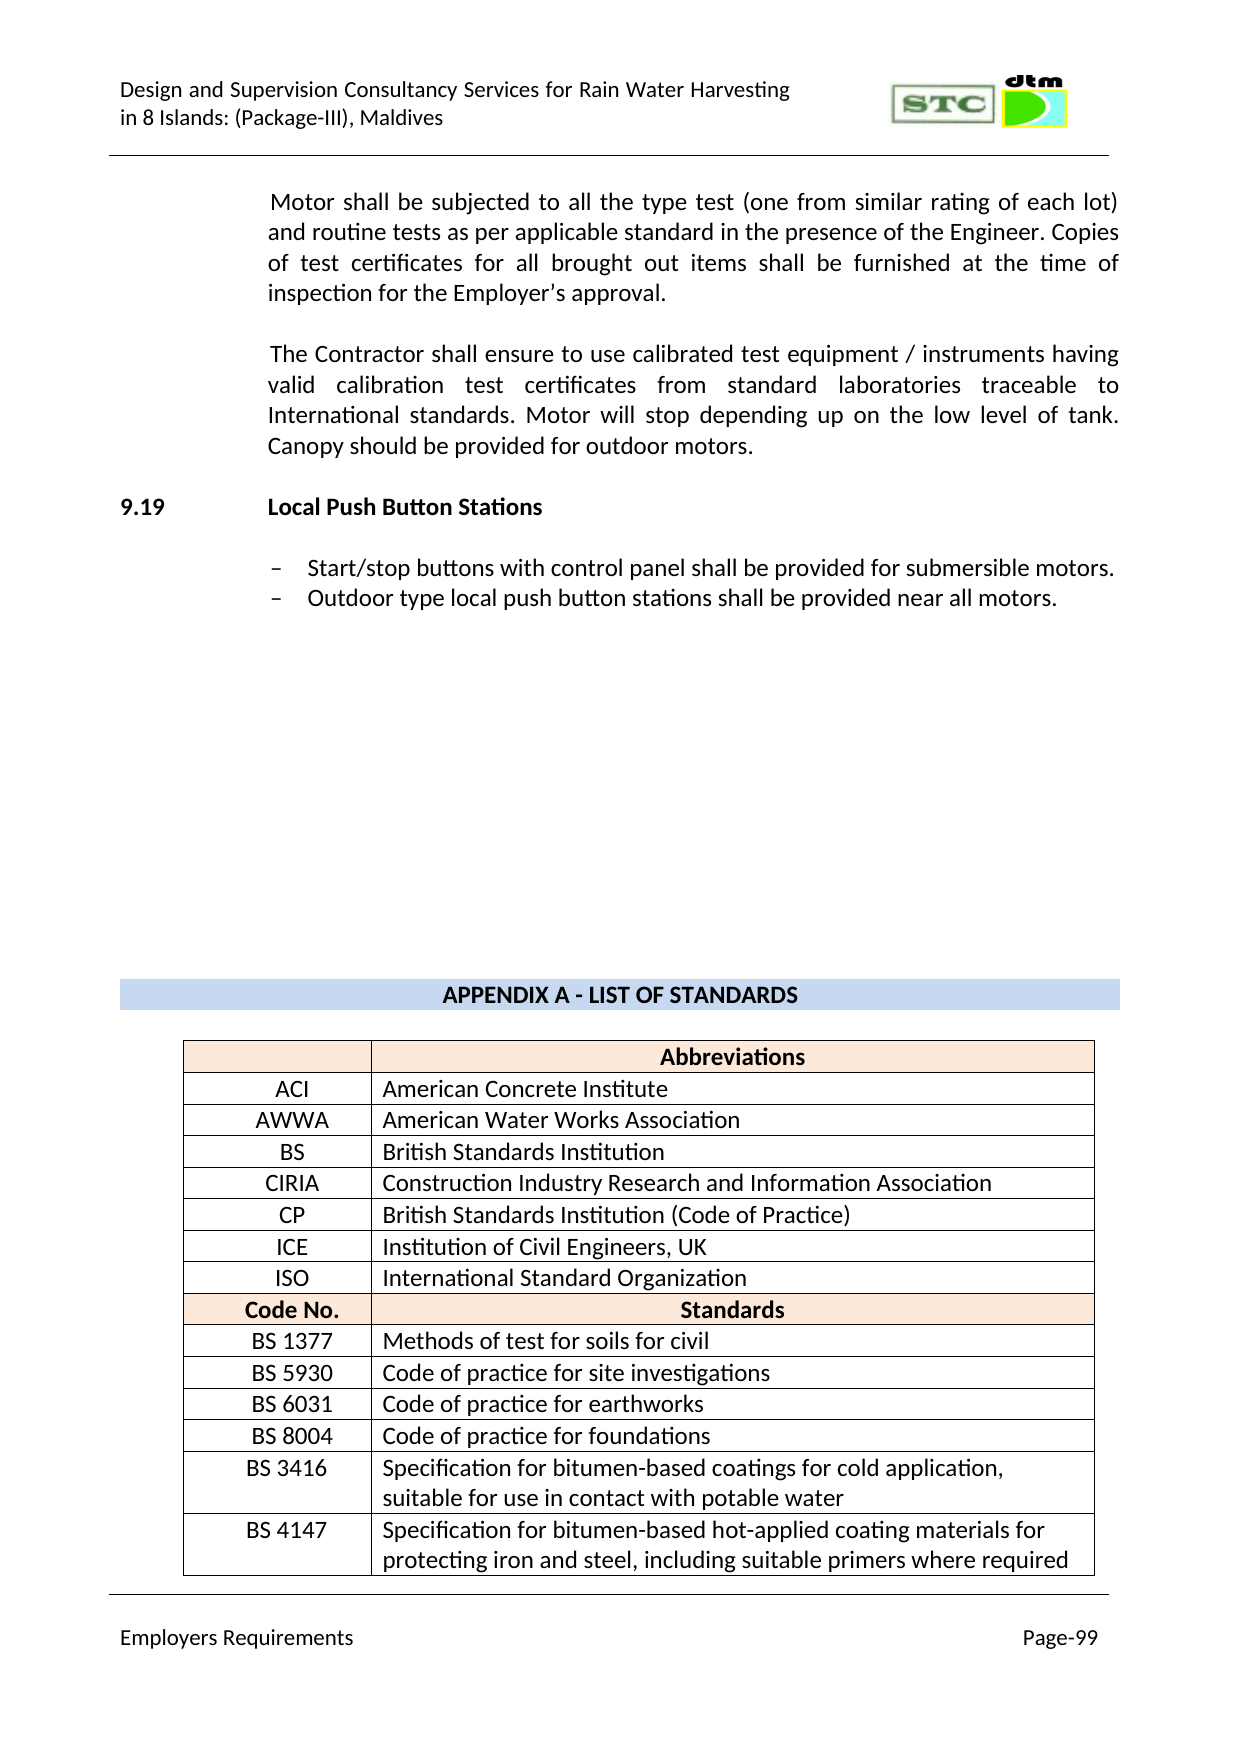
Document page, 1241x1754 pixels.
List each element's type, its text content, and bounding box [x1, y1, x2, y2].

table_cell Construction Industry Research and Information Association [372, 1168, 1094, 1198]
table_cell ACI [184, 1073, 371, 1103]
table_cell ISO [184, 1262, 371, 1293]
table_cell Specification for bitumen-based coatings for cold application, suitable for use in contact with potable water [372, 1452, 1094, 1513]
table_cell Code of practice for foundations [372, 1420, 1094, 1451]
table_cell BS 1377 [184, 1325, 371, 1356]
table_cell American Concrete Institute [372, 1073, 1094, 1103]
table_cell Specification for bitumen-based hot-applied coating materials for protecting iron and steel, including suitable primers where required [372, 1514, 1094, 1575]
table_header [184, 1041, 371, 1072]
text Motor shall be subjected to all the type test (one from similar rating of each lot) and routine tests as per applicable standard in the presence of the Engineer. Copies of test certificates for all brought out items shall be furnished at the time of inspection for the Employer’s approval. [268, 186, 1120, 308]
table_cell British Standards Institution [372, 1136, 1094, 1167]
table_cell BS [184, 1136, 371, 1167]
table_cell BS 5930 [184, 1357, 371, 1387]
text The Contractor shall ensure to use calibrated test equipment / instruments having valid calibration test certificates from standard laboratories traceable to International standards. Motor will stop depending up on the low level of tank. Canopy should be provided for outdoor motors. [268, 338, 1120, 460]
table_cell BS 3416 [184, 1452, 371, 1513]
table_cell Methods of test for soils for civil [372, 1325, 1094, 1356]
list Start/stop buttons with control panel shall be provided for submersible motors. [270, 552, 1120, 582]
table_cell CIRIA [184, 1168, 371, 1198]
table_cell ICE [184, 1231, 371, 1261]
table_cell Code No. [184, 1294, 371, 1324]
table_cell Code of practice for earthworks [372, 1389, 1094, 1419]
list Outdoor type local push button stations shall be provided near all motors. [270, 582, 1120, 613]
picture [888, 75, 1068, 129]
list Local Push Button Stations [120, 491, 1120, 521]
table_cell American Water Works Association [372, 1105, 1094, 1135]
table_cell CP [184, 1199, 371, 1230]
table_cell BS 4147 [184, 1514, 371, 1575]
subtitle APPENDIX A - LIST OF STANDARDS [120, 979, 1120, 1010]
table_cell Standards [372, 1294, 1094, 1324]
table_cell BS 6031 [184, 1389, 371, 1419]
table_cell AWWA [184, 1105, 371, 1135]
table_cell International Standard Organization [372, 1262, 1094, 1293]
table_cell British Standards Institution (Code of Practice) [372, 1199, 1094, 1230]
table_header Abbreviations [372, 1041, 1094, 1072]
table_cell BS 8004 [184, 1420, 371, 1451]
table_cell Code of practice for site investigations [372, 1357, 1094, 1387]
table_cell Institution of Civil Engineers, UK [372, 1231, 1094, 1261]
